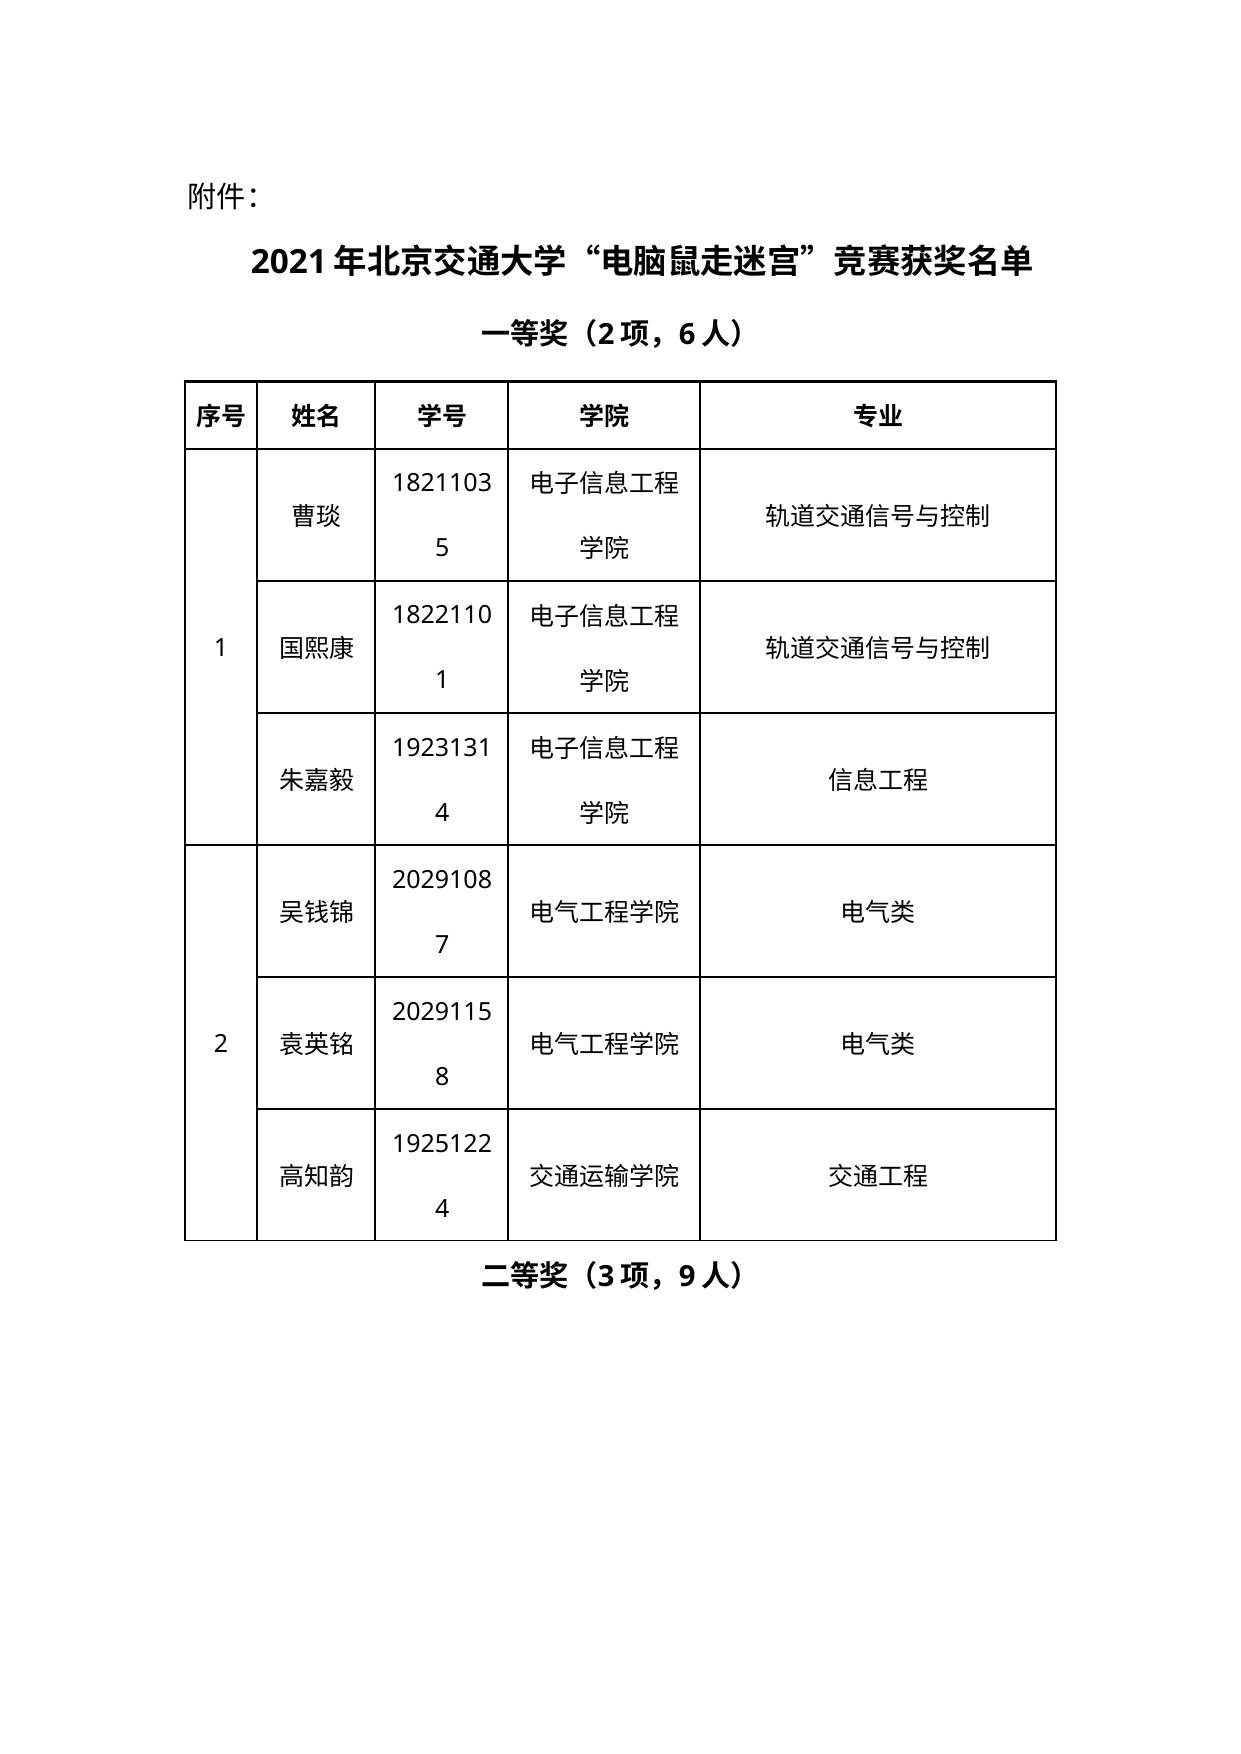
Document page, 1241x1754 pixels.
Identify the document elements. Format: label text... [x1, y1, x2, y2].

table_cell 2 [186, 846, 256, 1240]
table_cell 19251224 [376, 1110, 507, 1240]
table_cell 吴钱锦 [258, 846, 374, 976]
table_cell 交通工程 [701, 1110, 1055, 1240]
table_cell 18221101 [376, 582, 507, 712]
table_header 学号 [376, 383, 507, 447]
table_cell 电气工程学院 [509, 978, 699, 1108]
table_cell 国熙康 [258, 582, 374, 712]
table_cell 电子信息工程学院 [509, 714, 699, 844]
table_cell 19231314 [376, 714, 507, 844]
table_cell 电子信息工程学院 [509, 450, 699, 579]
text 二等奖（3项，9人） [187, 1241, 1053, 1306]
table_header 学院 [509, 383, 699, 447]
table_cell 1 [186, 450, 256, 844]
table_cell 电气类 [701, 978, 1055, 1108]
table_cell 电气类 [701, 846, 1055, 976]
table_cell 袁英铭 [258, 978, 374, 1108]
table_cell 轨道交通信号与控制 [701, 450, 1055, 579]
table_cell 电气工程学院 [509, 846, 699, 976]
table_header 姓名 [258, 383, 374, 447]
table_cell 20291087 [376, 846, 507, 976]
table_cell 高知韵 [258, 1110, 374, 1240]
table_cell 18211035 [376, 450, 507, 579]
table_header 序号 [186, 383, 256, 447]
text 2021年北京交通大学“电脑鼠走迷宫”竞赛获奖名单 [187, 227, 1053, 292]
table_cell 曹琰 [258, 450, 374, 579]
table_cell 交通运输学院 [509, 1110, 699, 1240]
text 一等奖（2项，6人） [187, 299, 1053, 364]
table_cell 轨道交通信号与控制 [701, 582, 1055, 712]
table_header 专业 [701, 383, 1055, 447]
table_cell 电子信息工程学院 [509, 582, 699, 712]
table_cell 20291158 [376, 978, 507, 1108]
table_cell 朱嘉毅 [258, 714, 374, 844]
text 附件： [187, 162, 1053, 227]
table_cell 信息工程 [701, 714, 1055, 844]
